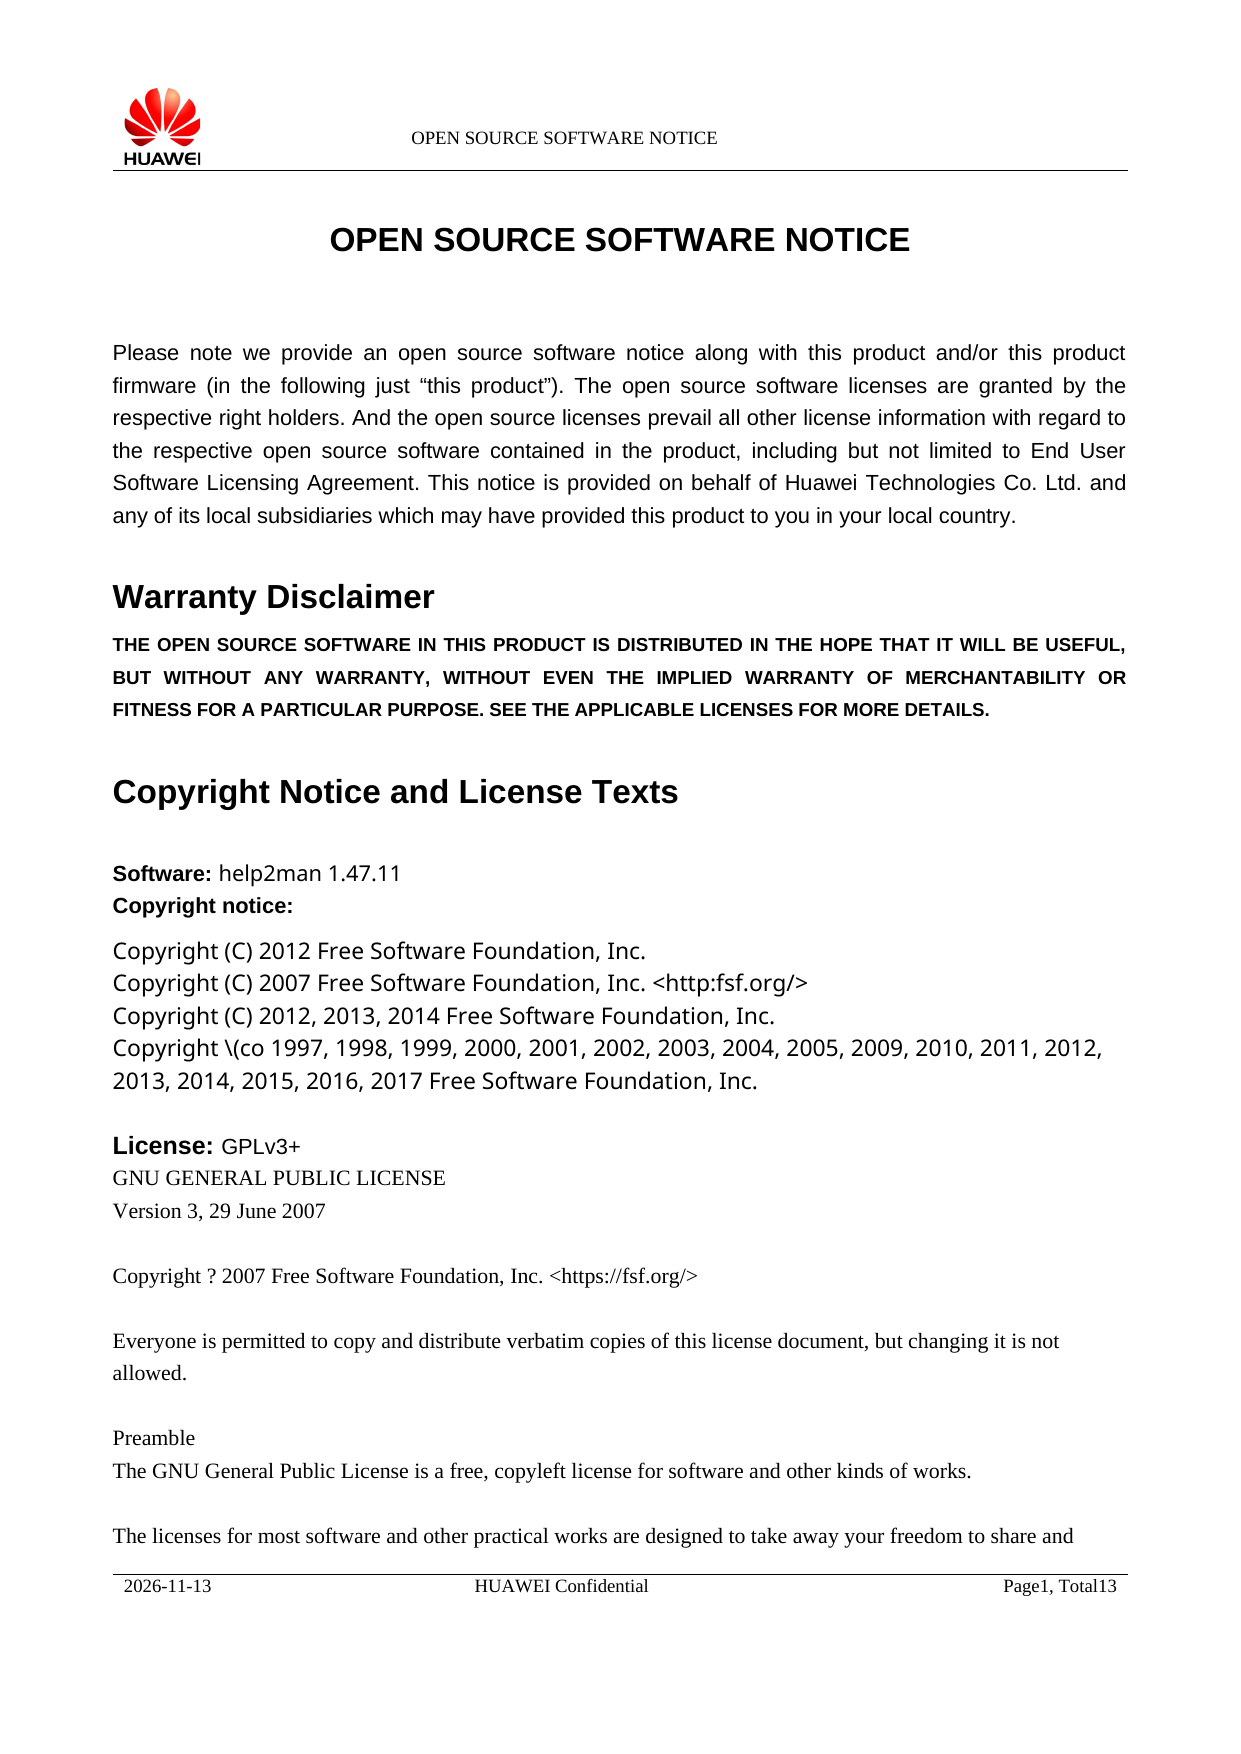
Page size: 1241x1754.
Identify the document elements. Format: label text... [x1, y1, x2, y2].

text OPEN SOURCE SOFTWARE NOTICE [112, 206, 1128, 271]
picture [124, 88, 201, 165]
text Copyright Notice and License Texts [112, 759, 1128, 824]
text Please note we provide an open source software notice along with this product and/or this product firmware (in the following just “this product”). The open source software licenses are granted by the respective right holders. And the open source licenses prevail all other license information with regard to the respective open source software contained in the product, including but not limited to End User Software Licensing Agreement. This notice is provided on behalf of Huawei Technologies Co. Ltd. and any of its local subsidiaries which may have provided this product to you in your local country. [112, 336, 1128, 531]
text Copyright notice: [112, 889, 1128, 921]
title Software: help2man 1.47.11 [112, 856, 1128, 889]
text License: GPLv3+ [112, 1129, 1128, 1161]
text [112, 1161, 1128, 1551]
text The open source software in this product is distributed in the hope that it will be useful, but WITHOUT ANY WARRANTY, without even the implied warranty of MERCHANTABILITY or FITNESS FOR A PARTICULAR PURPOSE. See the applicable licenses for more details. [112, 629, 1128, 726]
text Warranty Disclaimer [112, 564, 1128, 629]
text Copyright (C) 2012 Free Software Foundation, Inc. Copyright (C) 2007 Free Software Foundation, Inc. <http:fsf.org/> Copyright (C) 2012, 2013, 2014 Free Software Foundation, Inc. Copyright \(co 1997, 1998, 1999, 2000, 2001, 2002, 2003, 2004, 2005, 2009, 2010, 2011, 2012, 2013, 2014, 2015, 2016, 2017 Free Software Foundation, Inc. [112, 934, 1128, 1129]
